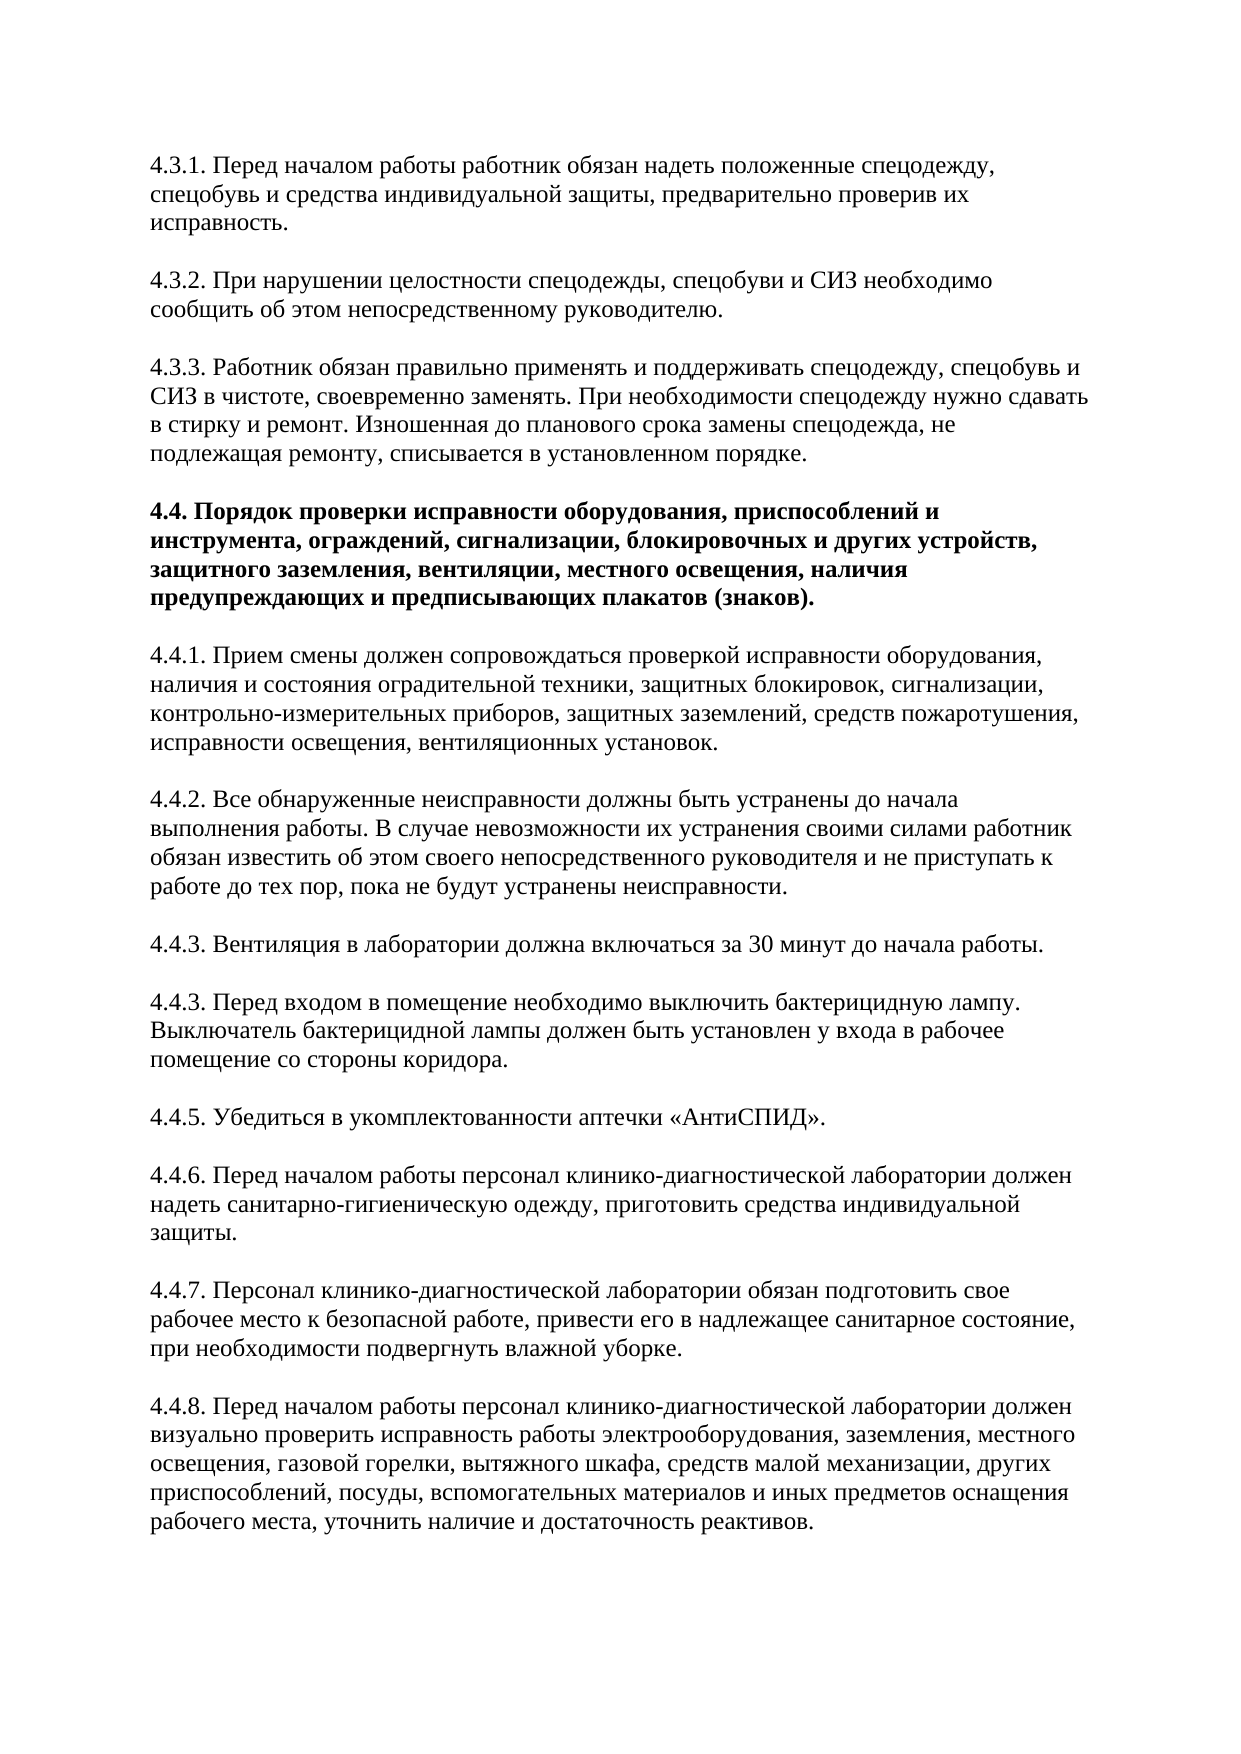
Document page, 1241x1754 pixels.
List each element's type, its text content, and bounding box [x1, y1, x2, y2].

text 4.4.3. Перед входом в помещение необходимо выключить бактерицидную лампу. Выключатель бактерицидной лампы должен быть установлен у входа в рабочее помещение со стороны коридора. [150, 987, 1090, 1073]
text 4.3.3. Работник обязан правильно применять и поддерживать спецодежду, спецобувь и СИЗ в чистоте, своевременно заменять. При необходимости спецодежду нужно сдавать в стирку и ремонт. Изношенная до планового срока замены спецодежда, не подлежащая ремонту, списывается в установленном порядке. [150, 352, 1090, 467]
text 4.4.7. Персонал клинико-диагностической лаборатории обязан подготовить свое рабочее место к безопасной работе, привести его в надлежащее санитарное состояние, при необходимости подвергнуть влажной уборке. [150, 1275, 1090, 1362]
text 4.4. Порядок проверки исправности оборудования, приспособлений и инструмента, ограждений, сигнализации, блокировочных и других устройств, защитного заземления, вентиляции, местного освещения, наличия предупреждающих и предписывающих плакатов (знаков). [150, 496, 1090, 611]
text 4.4.8. Перед началом работы персонал клинико-диагностической лаборатории должен визуально проверить исправность работы электрооборудования, заземления, местного освещения, газовой горелки, вытяжного шкафа, средств малой механизации, других приспособлений, посуды, вспомогательных материалов и иных предметов оснащения рабочего места, уточнить наличие и достаточность реактивов. [150, 1391, 1090, 1534]
text 4.4.2. Все обнаруженные неисправности должны быть устранены до начала выполнения работы. В случае невозможности их устранения своими силами работник обязан известить об этом своего непосредственного руководителя и не приступать к работе до тех пор, пока не будут устранены неисправности. [150, 784, 1090, 899]
text 4.4.6. Перед началом работы персонал клинико-диагностической лаборатории должен надеть санитарно-гигиеническую одежду, приготовить средства индивидуальной защиты. [150, 1160, 1090, 1246]
text 4.3.2. При нарушении целостности спецодежды, спецобуви и СИЗ необходимо сообщить об этом непосредственному руководителю. [150, 265, 1090, 323]
text 4.4.1. Прием смены должен сопровождаться проверкой исправности оборудования, наличия и состояния оградительной техники, защитных блокировок, сигнализации, контрольно-измерительных приборов, защитных заземлений, средств пожаротушения, исправности освещения, вентиляционных установок. [150, 640, 1090, 755]
text 4.4.3. Вентиляция в лаборатории должна включаться за 30 минут до начала работы. [150, 929, 1090, 957]
text 4.3.1. Перед началом работы работник обязан надеть положенные спецодежду, спецобувь и средства индивидуальной защиты, предварительно проверив их исправность. [150, 150, 1090, 236]
text 4.4.5. Убедиться в укомплектованности аптечки «АнтиСПИД». [150, 1102, 1090, 1131]
